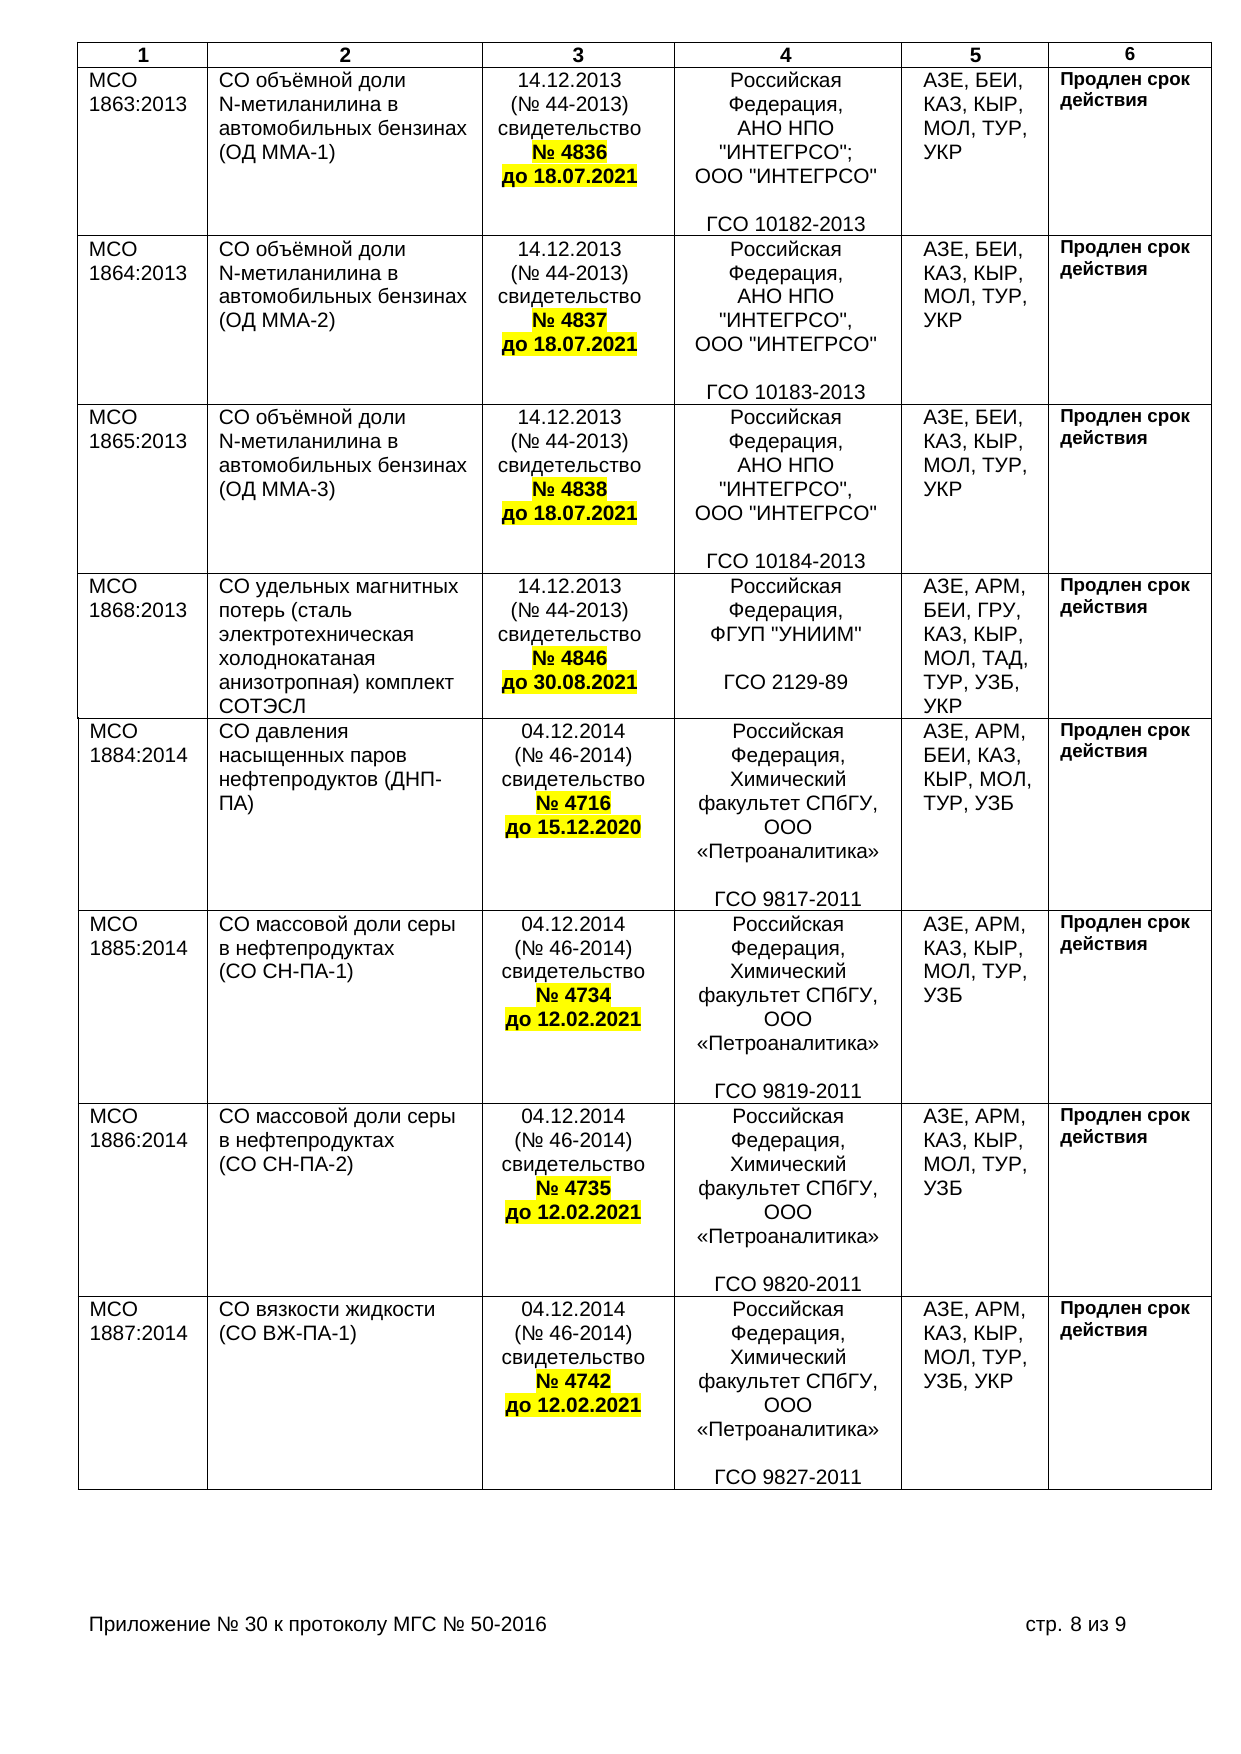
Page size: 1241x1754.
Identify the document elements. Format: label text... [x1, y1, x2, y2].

table_header 2 [208, 43, 482, 67]
table_cell СО удельных магнитных потерь (сталь электротехническая холоднокатаная анизотропная) комплект СОТЭСЛ [208, 574, 482, 718]
table_cell МСО 1864:2013 [78, 236, 207, 404]
table_cell Российская Федерация, ФГУП "УНИИМ" ГСО 2129-89 [675, 574, 901, 718]
table_cell АЗЕ, БЕИ, КАЗ, КЫР, МОЛ, ТУР, УКР [902, 405, 1048, 573]
table_cell Российская Федерация, Химический факультет СПбГУ, ООО «Петроаналитика» ГСО 9817-2011 [675, 719, 901, 910]
table_cell Продлен срок действия [1049, 405, 1211, 573]
table_cell Российская Федерация, Химический факультет СПбГУ, ООО «Петроаналитика» ГСО 9820-2011 [675, 1104, 901, 1296]
table_header 6 [1049, 43, 1211, 67]
table_cell Российская Федерация, АНО НПО "ИНТЕГРСО"; ООО "ИНТЕГРСО" ГСО 10182-2013 [675, 68, 901, 235]
table_cell 14.12.2013 (№ 44-2013) свидетельство № 4846 до 30.08.2021 [483, 574, 674, 718]
table_cell АЗЕ, АРМ, БЕИ, ГРУ, КАЗ, КЫР, МОЛ, ТАД, ТУР, УЗБ, УКР [902, 574, 1048, 718]
table_cell Продлен срок действия [1049, 1104, 1211, 1296]
table_cell 04.12.2014 (№ 46-2014) свидетельство № 4742 до 12.02.2021 [483, 1297, 674, 1488]
table_cell 14.12.2013 (№ 44-2013) свидетельство № 4838 до 18.07.2021 [483, 405, 674, 573]
table_cell АЗЕ, АРМ, КАЗ, КЫР, МОЛ, ТУР, УЗБ [902, 1104, 1048, 1296]
table_cell 04.12.2014 (№ 46-2014) свидетельство № 4735 до 12.02.2021 [483, 1104, 674, 1296]
table_cell СО давления насыщенных паров нефтепродуктов (ДНП-ПА) [208, 719, 482, 910]
table_cell АЗЕ, АРМ, КАЗ, КЫР, МОЛ, ТУР, УЗБ [902, 911, 1048, 1103]
table_cell МСО 1885:2014 [79, 911, 207, 1103]
table_cell 04.12.2014 (№ 46-2014) свидетельство № 4716 до 15.12.2020 [483, 719, 674, 910]
table_header 1 [78, 43, 207, 67]
table_cell СО массовой доли серы в нефтепродуктах (СО СН-ПА-2) [208, 1104, 482, 1296]
table_cell СО объёмной доли N-метиланилина в автомобильных бензинах (ОД ММА-1) [208, 68, 482, 235]
table_cell Продлен срок действия [1049, 911, 1211, 1103]
table_cell 04.12.2014 (№ 46-2014) свидетельство № 4734 до 12.02.2021 [483, 911, 674, 1103]
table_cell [1049, 1297, 1211, 1488]
table_cell СО объёмной доли N-метиланилина в автомобильных бензинах (ОД ММА-3) [208, 405, 482, 573]
table_cell СО объёмной доли N-метиланилина в автомобильных бензинах (ОД ММА-2) [208, 236, 482, 404]
table_cell АЗЕ, БЕИ, КАЗ, КЫР, МОЛ, ТУР, УКР [902, 68, 1048, 235]
table_cell АЗЕ, АРМ, БЕИ, КАЗ, КЫР, МОЛ, ТУР, УЗБ [902, 719, 1048, 910]
table_cell Продлен срок действия [1049, 574, 1211, 718]
table_cell 14.12.2013 (№ 44-2013) свидетельство № 4836 до 18.07.2021 [483, 68, 674, 235]
table_cell Российская Федерация, Химический факультет СПбГУ, ООО «Петроаналитика» ГСО 9827-2011 [675, 1297, 901, 1488]
table_header 5 [902, 43, 1048, 67]
table_header 3 [483, 43, 674, 67]
table_cell СО вязкости жидкости (СО ВЖ-ПА-1) [208, 1297, 482, 1488]
table_cell Российская Федерация, Химический факультет СПбГУ, ООО «Петроаналитика» ГСО 9819-2011 [675, 911, 901, 1103]
table_cell 14.12.2013 (№ 44-2013) свидетельство № 4837 до 18.07.2021 [483, 236, 674, 404]
table_cell МСО 1886:2014 [79, 1104, 207, 1296]
table_cell МСО 1865:2013 [78, 405, 207, 573]
table_cell Российская Федерация, АНО НПО "ИНТЕГРСО", ООО "ИНТЕГРСО" ГСО 10184-2013 [675, 405, 901, 573]
table_cell Российская Федерация, АНО НПО "ИНТЕГРСО", ООО "ИНТЕГРСО" ГСО 10183-2013 [675, 236, 901, 404]
table_cell АЗЕ, БЕИ, КАЗ, КЫР, МОЛ, ТУР, УКР [902, 236, 1048, 404]
table_cell АЗЕ, АРМ, КАЗ, КЫР, МОЛ, ТУР, УЗБ, УКР [902, 1297, 1048, 1488]
table_cell Продлен срок действия [1049, 236, 1211, 404]
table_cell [1049, 68, 1211, 235]
table_cell СО массовой доли серы в нефтепродуктах (СО СН-ПА-1) [208, 911, 482, 1103]
table_cell Продлен срок действия [1049, 719, 1211, 910]
table_cell МСО 1868:2013 [78, 574, 207, 718]
table_cell МСО 1884:2014 [79, 719, 207, 910]
table_header 4 [675, 43, 901, 67]
table_cell МСО 1887:2014 [79, 1297, 207, 1488]
table_cell МСО 1863:2013 [78, 68, 207, 235]
